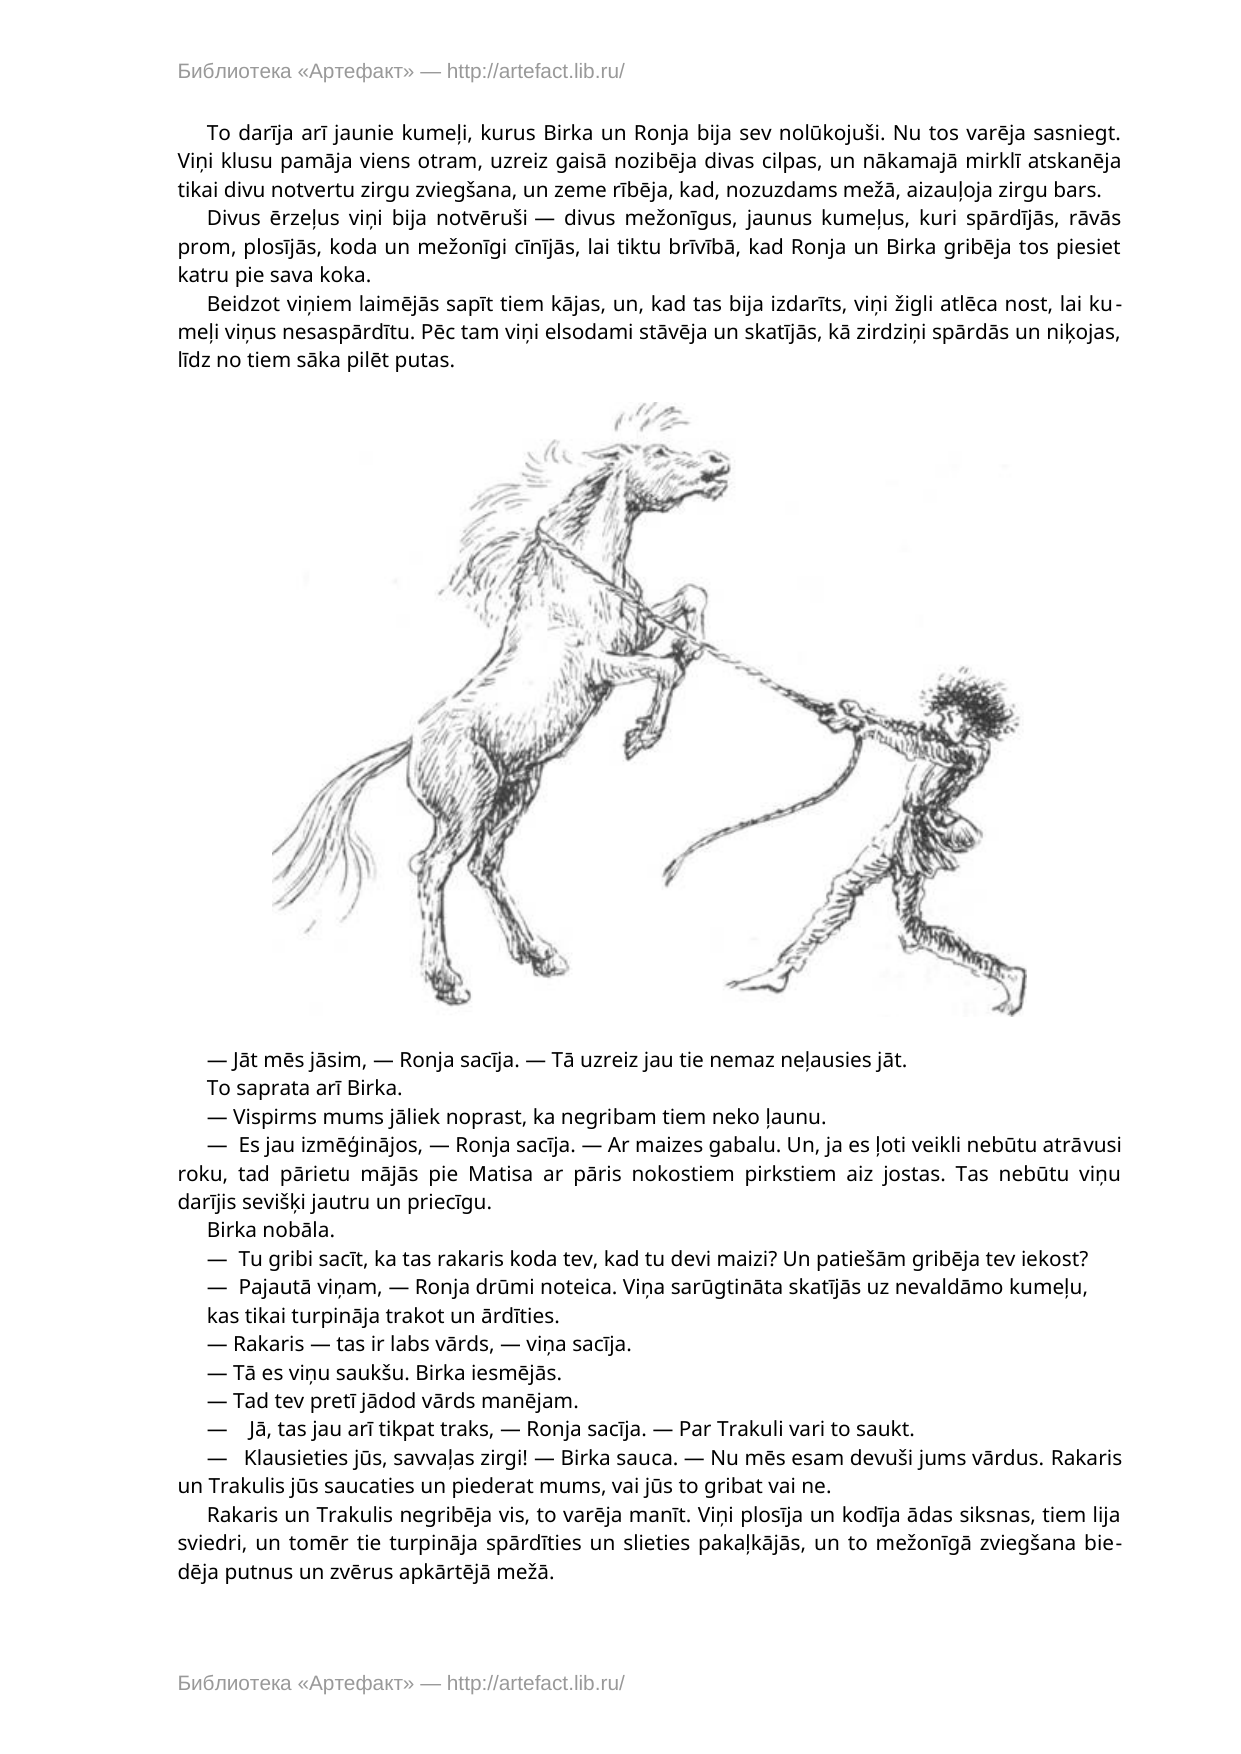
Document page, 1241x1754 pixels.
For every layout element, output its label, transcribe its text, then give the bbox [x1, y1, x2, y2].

text Birka nobāla. [177, 1216, 1122, 1244]
text Beidzot viņiem laimējās sapīt tiem kājas, un, kad tas bija izdarīts, viņi žigli atlēca nost, lai kumeļi viņus nesaspārdītu. Pēc tam viņi elsodami stāvēja un skatījās, kā zirdziņi spārdās un niķojas, līdz no tiem sāka pilēt putas. [177, 289, 1122, 374]
text — Klausieties jūs, savvaļas zirgi! — Birka sauca. — Nu mēs esam devuši jums vārdus. Rakaris un Trakulis jūs saucaties un piederat mums, vai jūs to gribat vai ne. [177, 1443, 1122, 1500]
text kas tikai turpināja trakot un ārdīties. [177, 1301, 1122, 1329]
picture [272, 402, 1027, 1017]
text — Tad tev pretī jādod vārds manējam. [177, 1386, 1122, 1414]
text — Jāt mēs jāsim, — Ronja sacīja. — Tā uzreiz jau tie nemaz neļausies jāt. [177, 1045, 1122, 1073]
text — Pajautā viņam, — Ronja drūmi noteica. Viņa sarūgtināta skatījās uz nevaldāmo kumeļu, [177, 1272, 1122, 1301]
text — Tā es viņu saukšu. Birka iesmējās. [177, 1358, 1122, 1386]
text — Tu gribi sacīt, ka tas rakaris koda tev, kad tu devi maizi? Un patiešām gribēja tev iekost? [177, 1244, 1122, 1272]
text To saprata arī Birka. [177, 1073, 1122, 1102]
text — Rakaris — tas ir labs vārds, — viņa sacīja. [177, 1329, 1122, 1358]
text — Jā, tas jau arī tikpat traks, — Ronja sacīja. — Par Trakuli vari to saukt. [177, 1414, 1122, 1443]
text Divus ērzeļus viņi bija notvēruši — divus mežonīgus, jaunus kumeļus, kuri spārdījās, rāvās prom, plosījās, koda un mežonīgi cīnījās, lai tiktu brīvībā, kad Ronja un Birka gribēja tos piesiet katru pie sava koka. [177, 203, 1122, 289]
text — Es jau izmēģinājos, — Ronja sacīja. — Ar maizes gabalu. Un, ja es ļoti veikli nebūtu atrāvusi roku, tad pārietu mājās pie Matisa ar pāris nokostiem pirkstiem aiz jostas. Tas nebūtu viņu darījis sevišķi jautru un priecīgu. [177, 1130, 1122, 1216]
text Rakaris un Trakulis negribēja vis, to varēja manīt. Viņi plosīja un kodīja ādas siksnas, tiem lija sviedri, un tomēr tie turpināja spārdīties un slieties pakaļkājās, un to mežonīgā zviegšana biedēja putnus un zvērus apkārtējā mežā. [177, 1500, 1122, 1585]
text — Vispirms mums jāliek noprast, ka negribam tiem neko ļaunu. [177, 1102, 1122, 1130]
text To darīja arī jaunie kumeļi, kurus Birka un Ronja bija sev nolūkojuši. Nu tos varēja sasniegt. Viņi klusu pamāja viens otram, uzreiz gaisā nozibēja divas cilpas, un nākamajā mirklī atskanēja tikai divu notvertu zirgu zviegšana, un zeme rībēja, kad, nozuzdams mežā, aizauļoja zirgu bars. [177, 118, 1122, 203]
